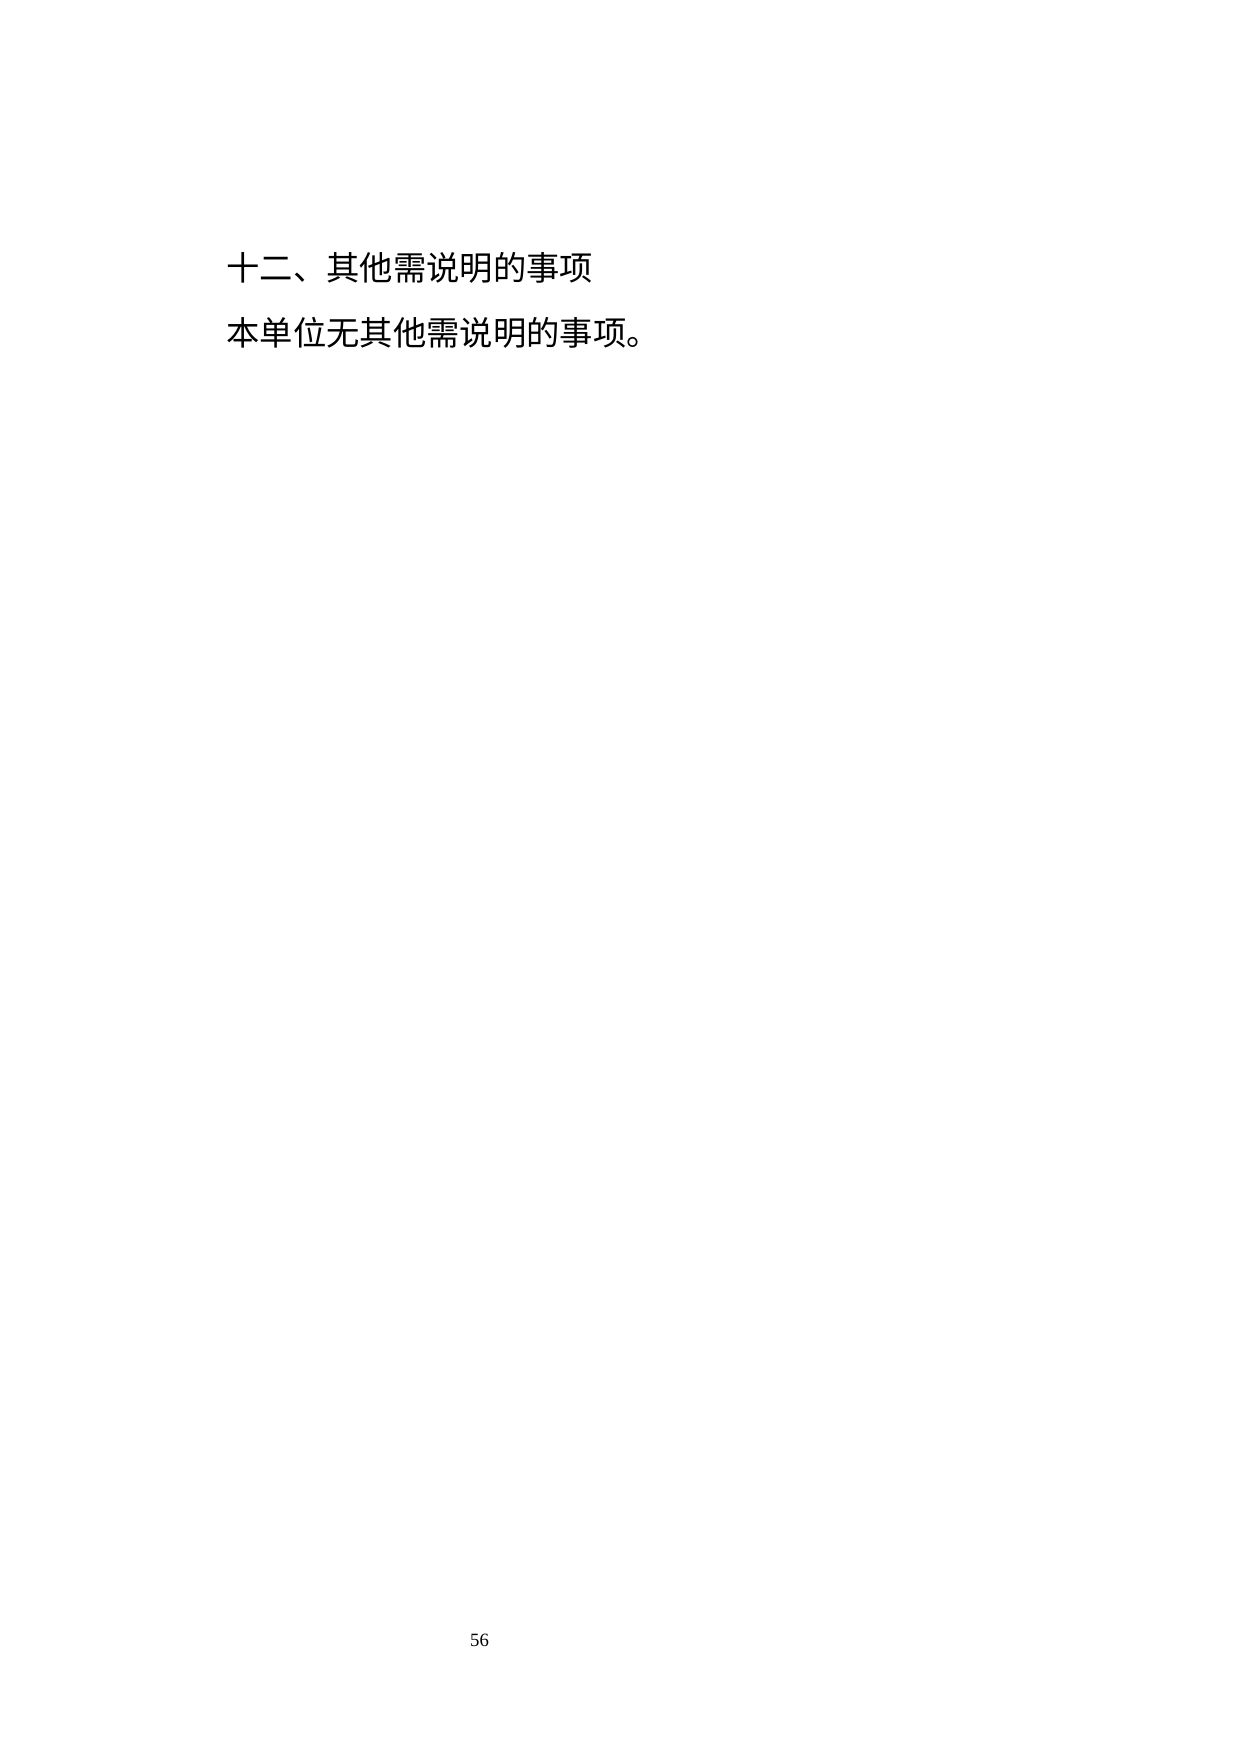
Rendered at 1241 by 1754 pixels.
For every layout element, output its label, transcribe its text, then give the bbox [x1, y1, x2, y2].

text 十二、其他需说明的事项 [159, 233, 1081, 298]
text 本单位无其他需说明的事项。 [159, 298, 1081, 363]
